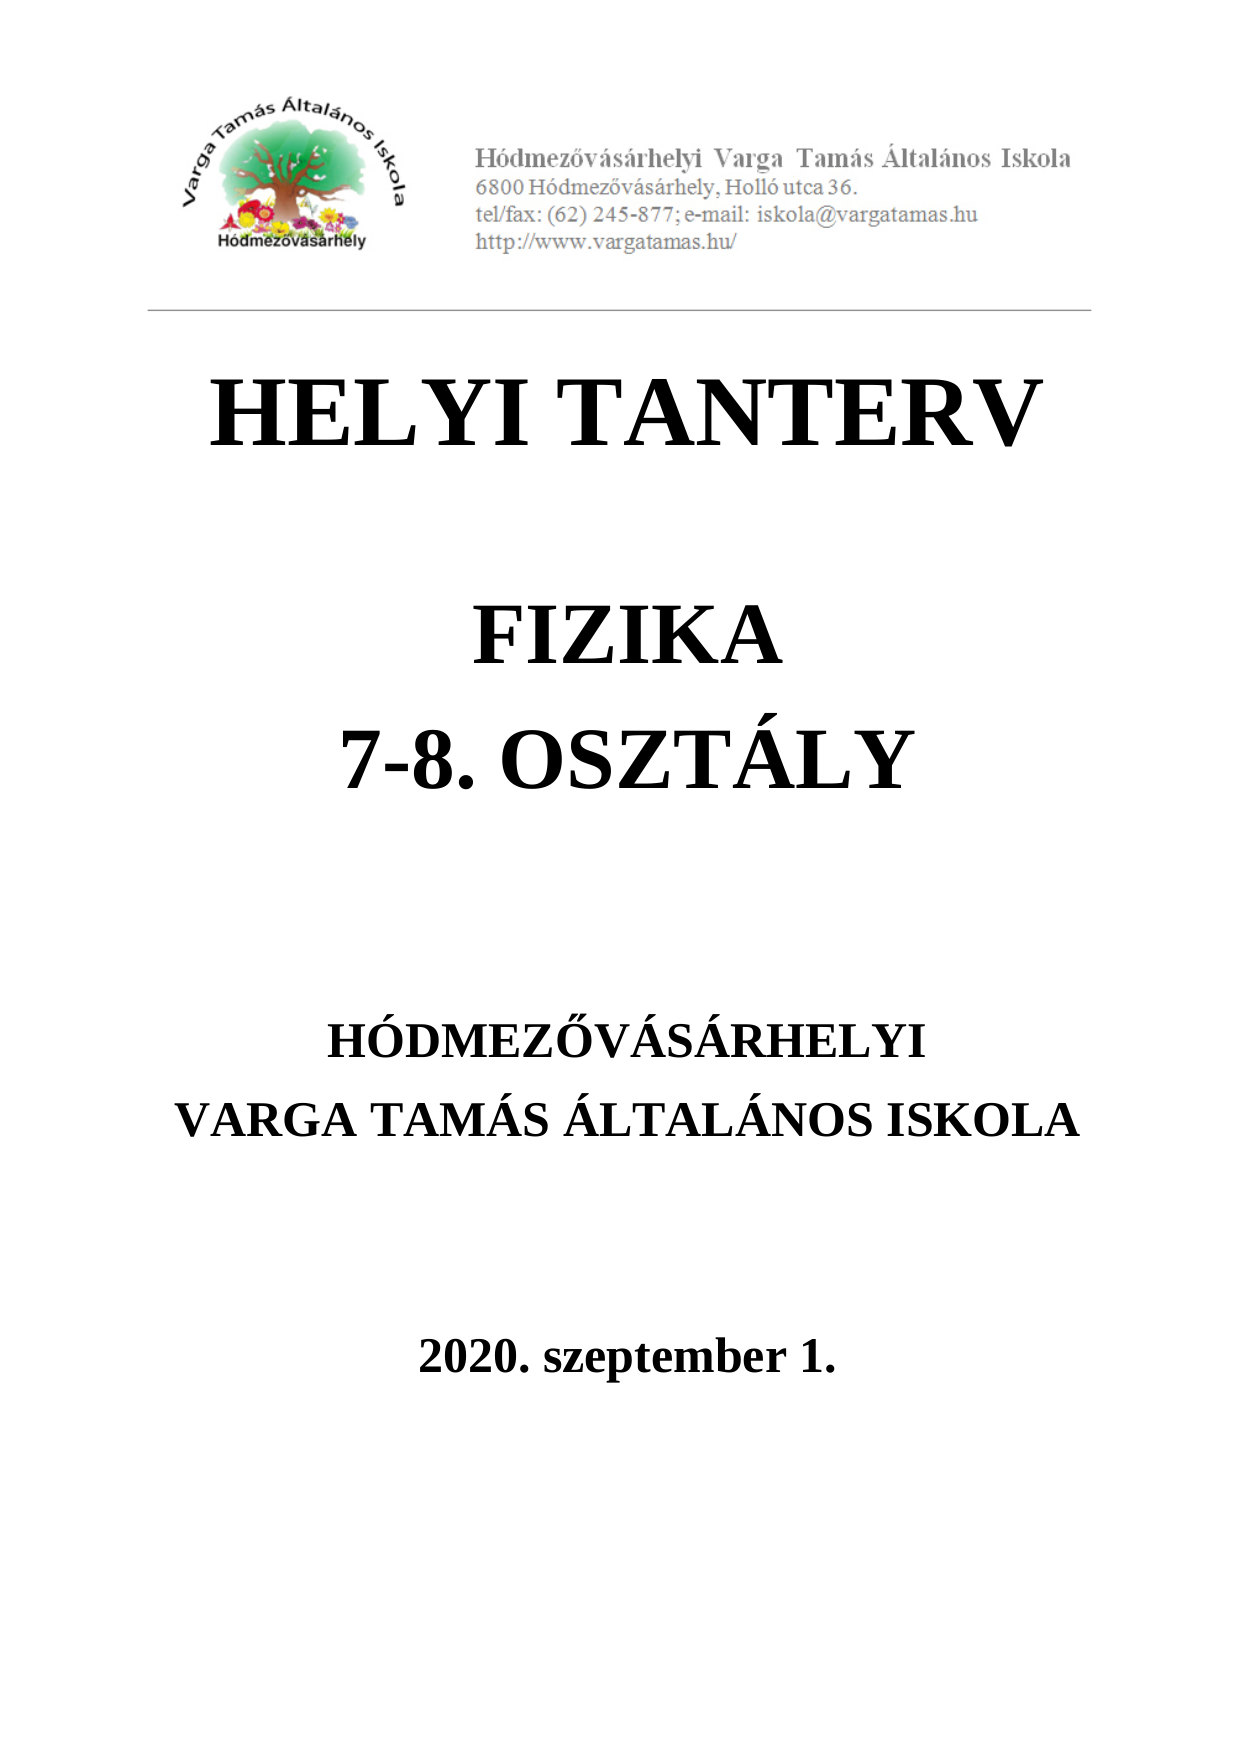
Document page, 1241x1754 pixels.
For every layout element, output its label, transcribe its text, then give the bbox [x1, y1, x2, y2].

text 7-8. OSZTÁLY [148, 707, 1107, 808]
text FIZIKA [148, 582, 1107, 682]
text HÓDMEZŐVÁSÁRHELYI [148, 1011, 1107, 1068]
text 2020. szeptember 1. [148, 1326, 1107, 1383]
text VARGA TAMÁS ÁLTALÁNOS ISKOLA [148, 1089, 1107, 1147]
picture [147, 73, 1092, 352]
text HELYI TANTERV [148, 352, 1107, 467]
